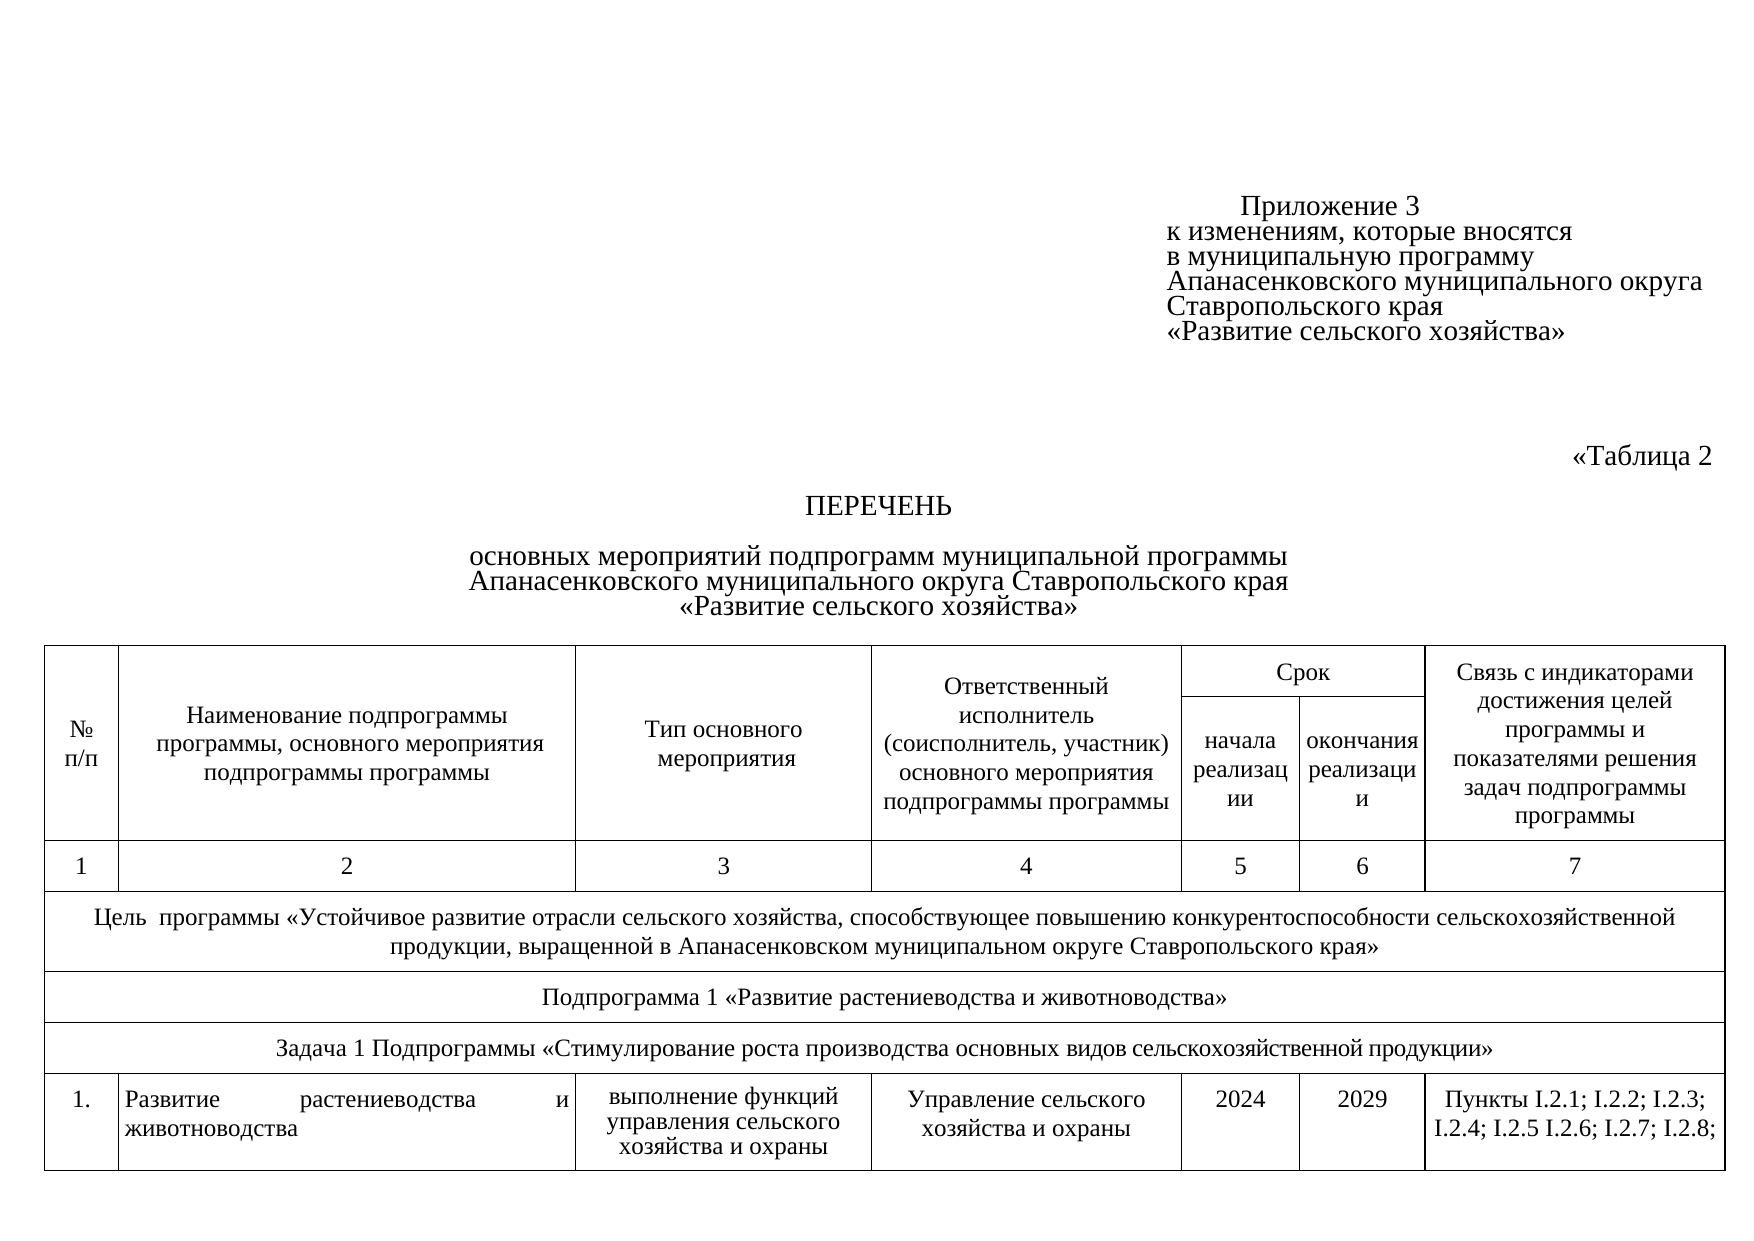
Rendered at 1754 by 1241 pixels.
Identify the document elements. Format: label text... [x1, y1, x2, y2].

table_cell начала реализации [1182, 697, 1299, 840]
text «Развитие сельского хозяйства» [44, 595, 1713, 620]
text к изменениям, которые вносятся [1166, 220, 1713, 245]
table_cell 1. [45, 1074, 118, 1170]
text «Развитие сельского хозяйства» [1166, 320, 1713, 345]
table_header Ответственный исполнитель (соисполнитель, участник) основного мероприятия подпрограммы программы [872, 646, 1181, 840]
text Приложение 3 [1166, 195, 1713, 220]
table_cell Цель программы «Устойчивое развитие отрасли сельского хозяйства, способствующее повышению конкурентоспособности сельскохозяйственной продукции, выращенной в Апанасенковском муниципальном округе Ставропольского края» [45, 892, 1724, 971]
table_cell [1426, 1074, 1724, 1170]
table_cell 6 [1300, 841, 1424, 891]
table_cell 2029 [1300, 1074, 1424, 1170]
text основных мероприятий подпрограмм муниципальной программы [44, 545, 1713, 570]
table_cell 7 [1426, 841, 1724, 891]
text в муниципальную программу [1166, 245, 1713, 270]
table_header Связь с индикаторами достижения целей программы и показателями решения задач подпрограммы программы [1426, 646, 1724, 840]
table_header Наименование подпрограммы программы, основного мероприятия подпрограммы программы [119, 646, 575, 840]
table_cell Задача 1 Подпрограммы «Стимулирование роста производства основных видов сельскохозяйственной продукции» [45, 1023, 1724, 1073]
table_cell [119, 1074, 575, 1170]
table_cell 2 [119, 841, 575, 891]
table_header Срок [1182, 646, 1424, 696]
text ПЕРЕЧЕНЬ [44, 495, 1713, 520]
text «Таблица 2 [44, 445, 1713, 470]
text Апанасенковского муниципального округа Ставропольского края [1166, 270, 1713, 320]
table_cell окончания реализации [1300, 697, 1424, 840]
table_cell Подпрограмма 1 «Развитие растениеводства и животноводства» [45, 972, 1724, 1022]
table_cell 4 [872, 841, 1181, 891]
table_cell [576, 1074, 871, 1170]
table_cell 2024 [1182, 1074, 1299, 1170]
table_cell 3 [576, 841, 871, 891]
table_header № п/п [45, 646, 118, 840]
table_cell 1 [45, 841, 118, 891]
text Апанасенковского муниципального округа Ставропольского края [44, 570, 1713, 595]
table_cell 5 [1182, 841, 1299, 891]
table_header Тип основного мероприятия [576, 646, 871, 840]
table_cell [872, 1074, 1181, 1170]
